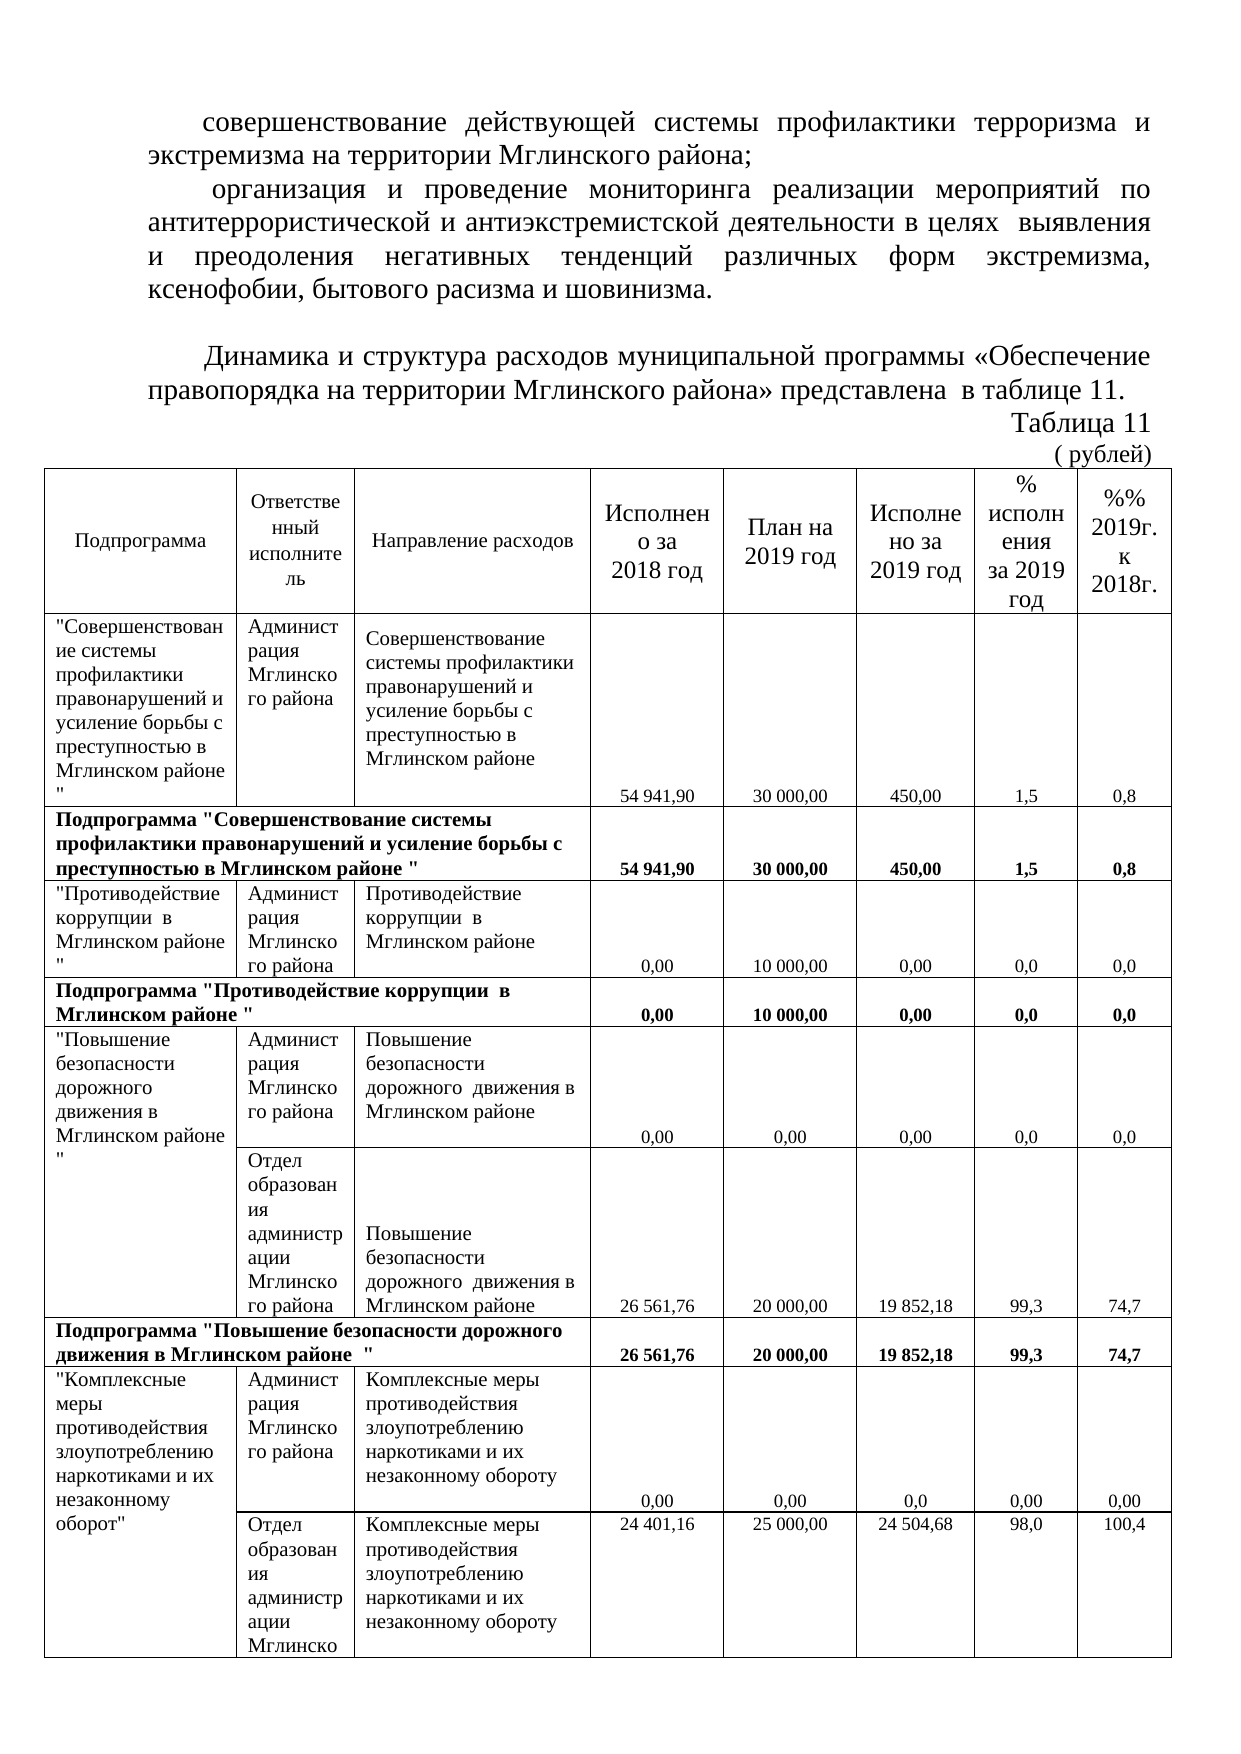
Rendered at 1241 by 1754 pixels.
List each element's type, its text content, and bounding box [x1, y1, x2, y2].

table_cell 0,00 [591, 881, 723, 977]
title совершенствование действующей системы профилактики терроризма и экстремизма на территории Мглинского района; [148, 104, 1152, 171]
table_cell 10 000,00 [724, 881, 856, 977]
table_cell 0,0 [857, 1367, 974, 1511]
table_cell 0,00 [591, 1367, 723, 1511]
title организация и проведение мониторинга реализации мероприятий по антитеррористической и антиэкстремистской деятельности в целях выявления и преодоления негативных тенденций различных форм экстремизма, ксенофобии, бытового расизма и шовинизма. [148, 171, 1152, 305]
table_cell "Комплексные меры противодействия злоупотреблению наркотиками и их незаконному оборот" [45, 1367, 236, 1657]
table_cell 1,5 [975, 614, 1077, 806]
table_cell 0,00 [724, 1027, 856, 1147]
table_cell 26 561,76 [591, 1148, 723, 1317]
table_cell 10 000,00 [724, 978, 856, 1026]
table_cell 0,0 [975, 1027, 1077, 1147]
table_cell 100,4 [1078, 1513, 1171, 1657]
table_cell 24 504,68 [857, 1513, 974, 1657]
table_cell Администрация Мглинского района [237, 881, 354, 977]
table_cell 54 941,90 [591, 614, 723, 806]
table_cell Администрация Мглинского района [237, 614, 354, 806]
table_cell 74,7 [1078, 1318, 1171, 1366]
table_cell 0,0 [1078, 978, 1171, 1026]
table_cell 0,00 [857, 881, 974, 977]
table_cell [355, 1513, 590, 1657]
table_cell 19 852,18 [857, 1148, 974, 1317]
table_cell 0,00 [857, 978, 974, 1026]
table_cell Повышение безопасности дорожного движения в Мглинском районе [355, 1148, 590, 1317]
table_header %% 2019г. к 2018г. [1078, 469, 1171, 613]
table_cell Подпрограмма "Противодействие коррупции в Мглинском районе " [45, 978, 590, 1026]
table_cell 0,00 [591, 1027, 723, 1147]
table_cell 19 852,18 [857, 1318, 974, 1366]
table_cell Повышение безопасности дорожного движения в Мглинском районе [355, 1027, 590, 1147]
table_cell 98,0 [975, 1513, 1077, 1657]
table_cell Комплексные меры противодействия злоупотреблению наркотиками и их незаконному обороту [355, 1367, 590, 1511]
table_cell 0,00 [724, 1367, 856, 1511]
table_header План на 2019 год [724, 469, 856, 613]
table_header Подпрограмма [45, 469, 236, 613]
table_cell 30 000,00 [724, 807, 856, 879]
table_cell 99,3 [975, 1318, 1077, 1366]
table_header % исполнения за 2019 год [975, 469, 1077, 613]
table_cell "Повышение безопасности дорожного движения в Мглинском районе " [45, 1027, 236, 1317]
table_cell 0,8 [1078, 807, 1171, 879]
table_cell Подпрограмма "Совершенствование системы профилактики правонарушений и усиление борьбы с преступностью в Мглинском районе " [45, 807, 590, 879]
table_cell 0,00 [591, 978, 723, 1026]
table_cell 99,3 [975, 1148, 1077, 1317]
table_header Исполнено за 2019 год [857, 469, 974, 613]
table_cell Противодействие коррупции в Мглинском районе [355, 881, 590, 977]
table_cell 54 941,90 [591, 807, 723, 879]
table_cell 30 000,00 [724, 614, 856, 806]
table_cell 450,00 [857, 807, 974, 879]
table_cell "Противодействие коррупции в Мглинском районе " [45, 881, 236, 977]
text ( рублей) [148, 439, 1152, 468]
table_cell "Совершенствование системы профилактики правонарушений и усиление борьбы с преступностью в Мглинском районе " [45, 614, 236, 806]
table_cell 26 561,76 [591, 1318, 723, 1366]
table_cell Совершенствование системы профилактики правонарушений и усиление борьбы с преступностью в Мглинском районе [355, 614, 590, 806]
table_cell 1,5 [975, 807, 1077, 879]
table_cell 0,0 [1078, 1027, 1171, 1147]
table_header Исполнено за 2018 год [591, 469, 723, 613]
table_cell Подпрограмма "Повышение безопасности дорожного движения в Мглинском районе " [45, 1318, 590, 1366]
table_cell 25 000,00 [724, 1513, 856, 1657]
table_header Направление расходов [355, 469, 590, 613]
table_cell 0,0 [975, 978, 1077, 1026]
table_cell 0,00 [975, 1367, 1077, 1511]
table_cell 24 401,16 [591, 1513, 723, 1657]
table_header Ответственный исполнитель [237, 469, 354, 613]
table_cell 0,0 [975, 881, 1077, 977]
table_cell Администрация Мглинского района [237, 1367, 354, 1511]
table_cell 74,7 [1078, 1148, 1171, 1317]
text Динамика и структура расходов муниципальной программы «Обеспечение правопорядка на территории Мглинского района» представлена в таблице 11. [148, 338, 1152, 406]
table_cell 20 000,00 [724, 1148, 856, 1317]
table_cell Администрация Мглинского района [237, 1027, 354, 1147]
table_cell 0,8 [1078, 614, 1171, 806]
table_cell 0,0 [1078, 881, 1171, 977]
table_cell Отдел образования администрации Мглинского района [237, 1148, 354, 1317]
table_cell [237, 1513, 354, 1657]
table_cell 20 000,00 [724, 1318, 856, 1366]
text Таблица 11 [148, 406, 1152, 439]
table_cell 0,00 [857, 1027, 974, 1147]
table_cell 0,00 [1078, 1367, 1171, 1511]
table_cell 450,00 [857, 614, 974, 806]
